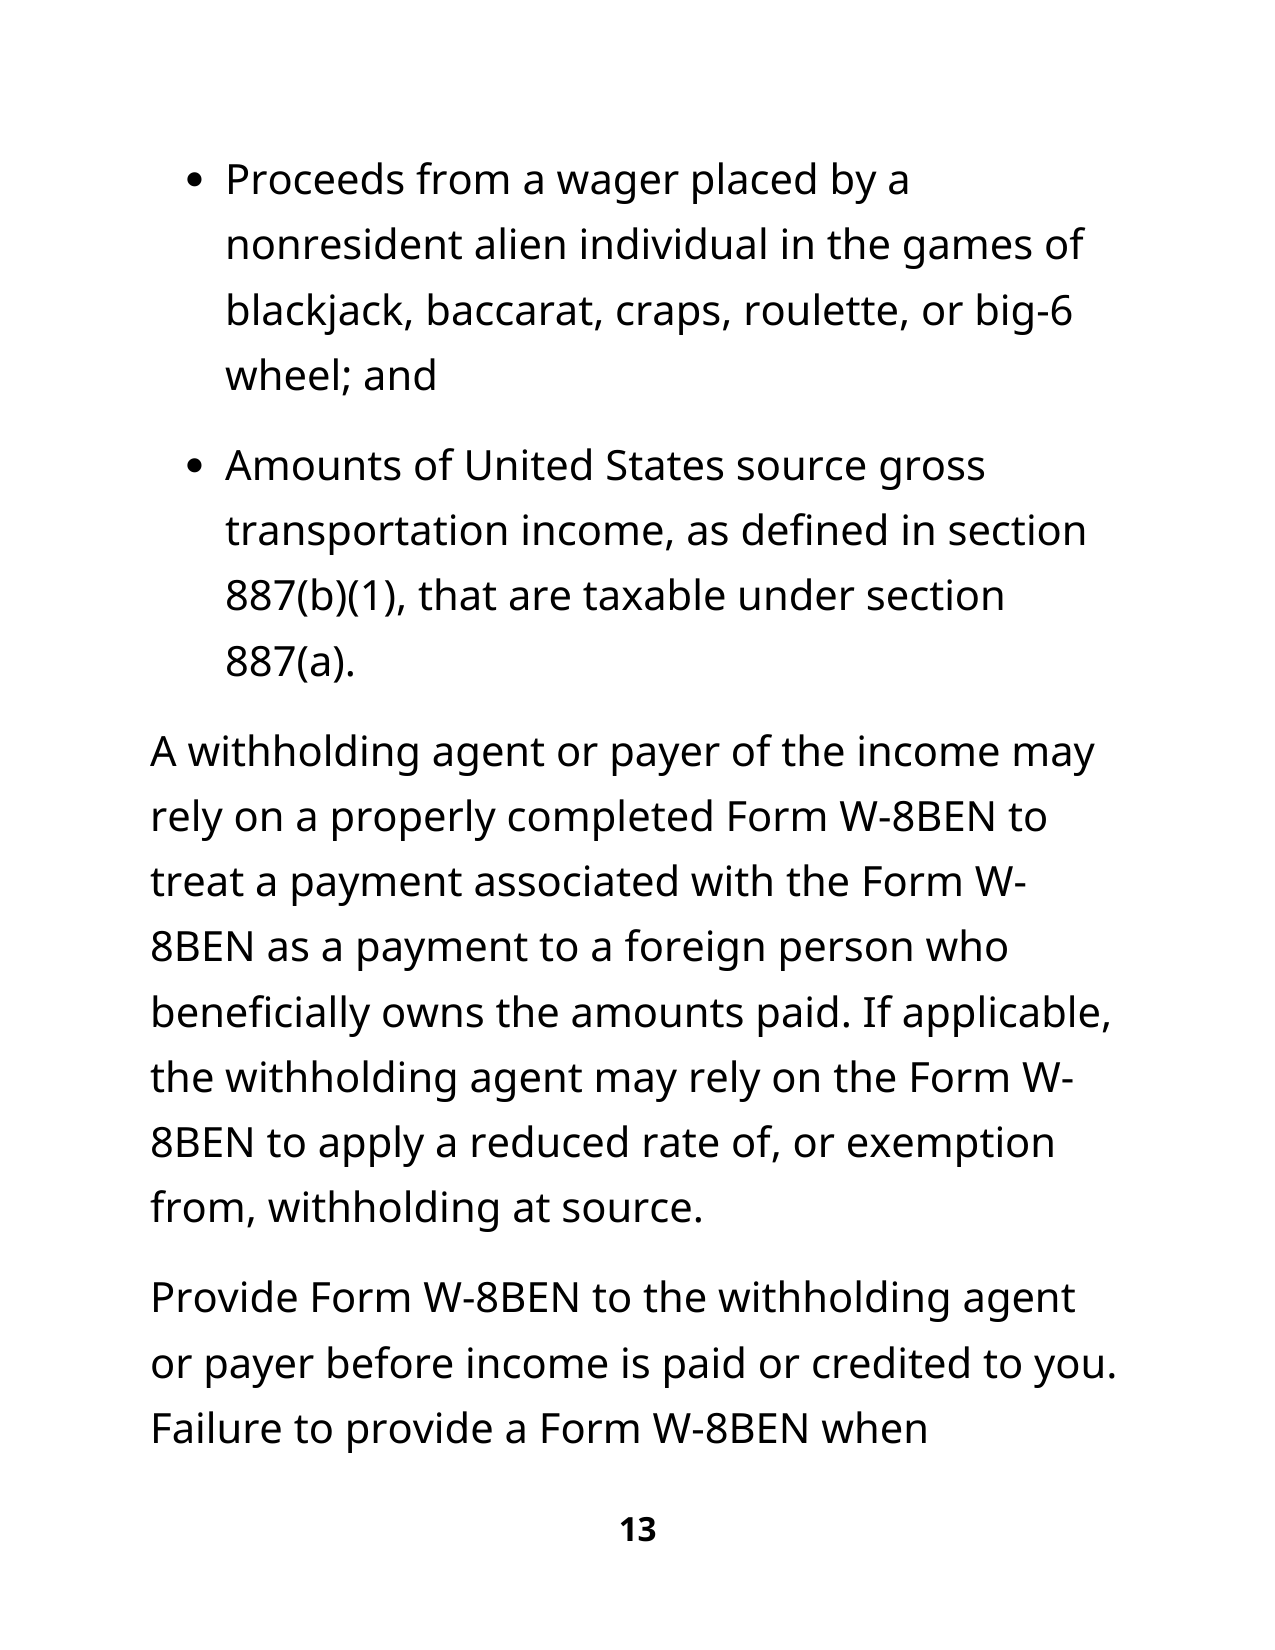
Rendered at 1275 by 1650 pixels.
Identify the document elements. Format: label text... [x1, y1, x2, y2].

text Amounts of United States source gross transportation income, as defined in section 887(b)(1), that are taxable under section 887(a). [187, 436, 1125, 688]
text Proceeds from a wager placed by a nonresident alien individual in the games of blackjack, baccarat, craps, roulette, or big-6 wheel; and [187, 150, 1125, 402]
text A withholding agent or payer of the income may rely on a properly completed Form W-8BEN to treat a payment associated with the Form W-8BEN as a payment to a foreign person who beneficially owns the amounts paid. If applicable, the withholding agent may rely on the Form W-8BEN to apply a reduced rate of, or exemption from, withholding at source. [150, 722, 1125, 1235]
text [150, 1268, 1125, 1456]
